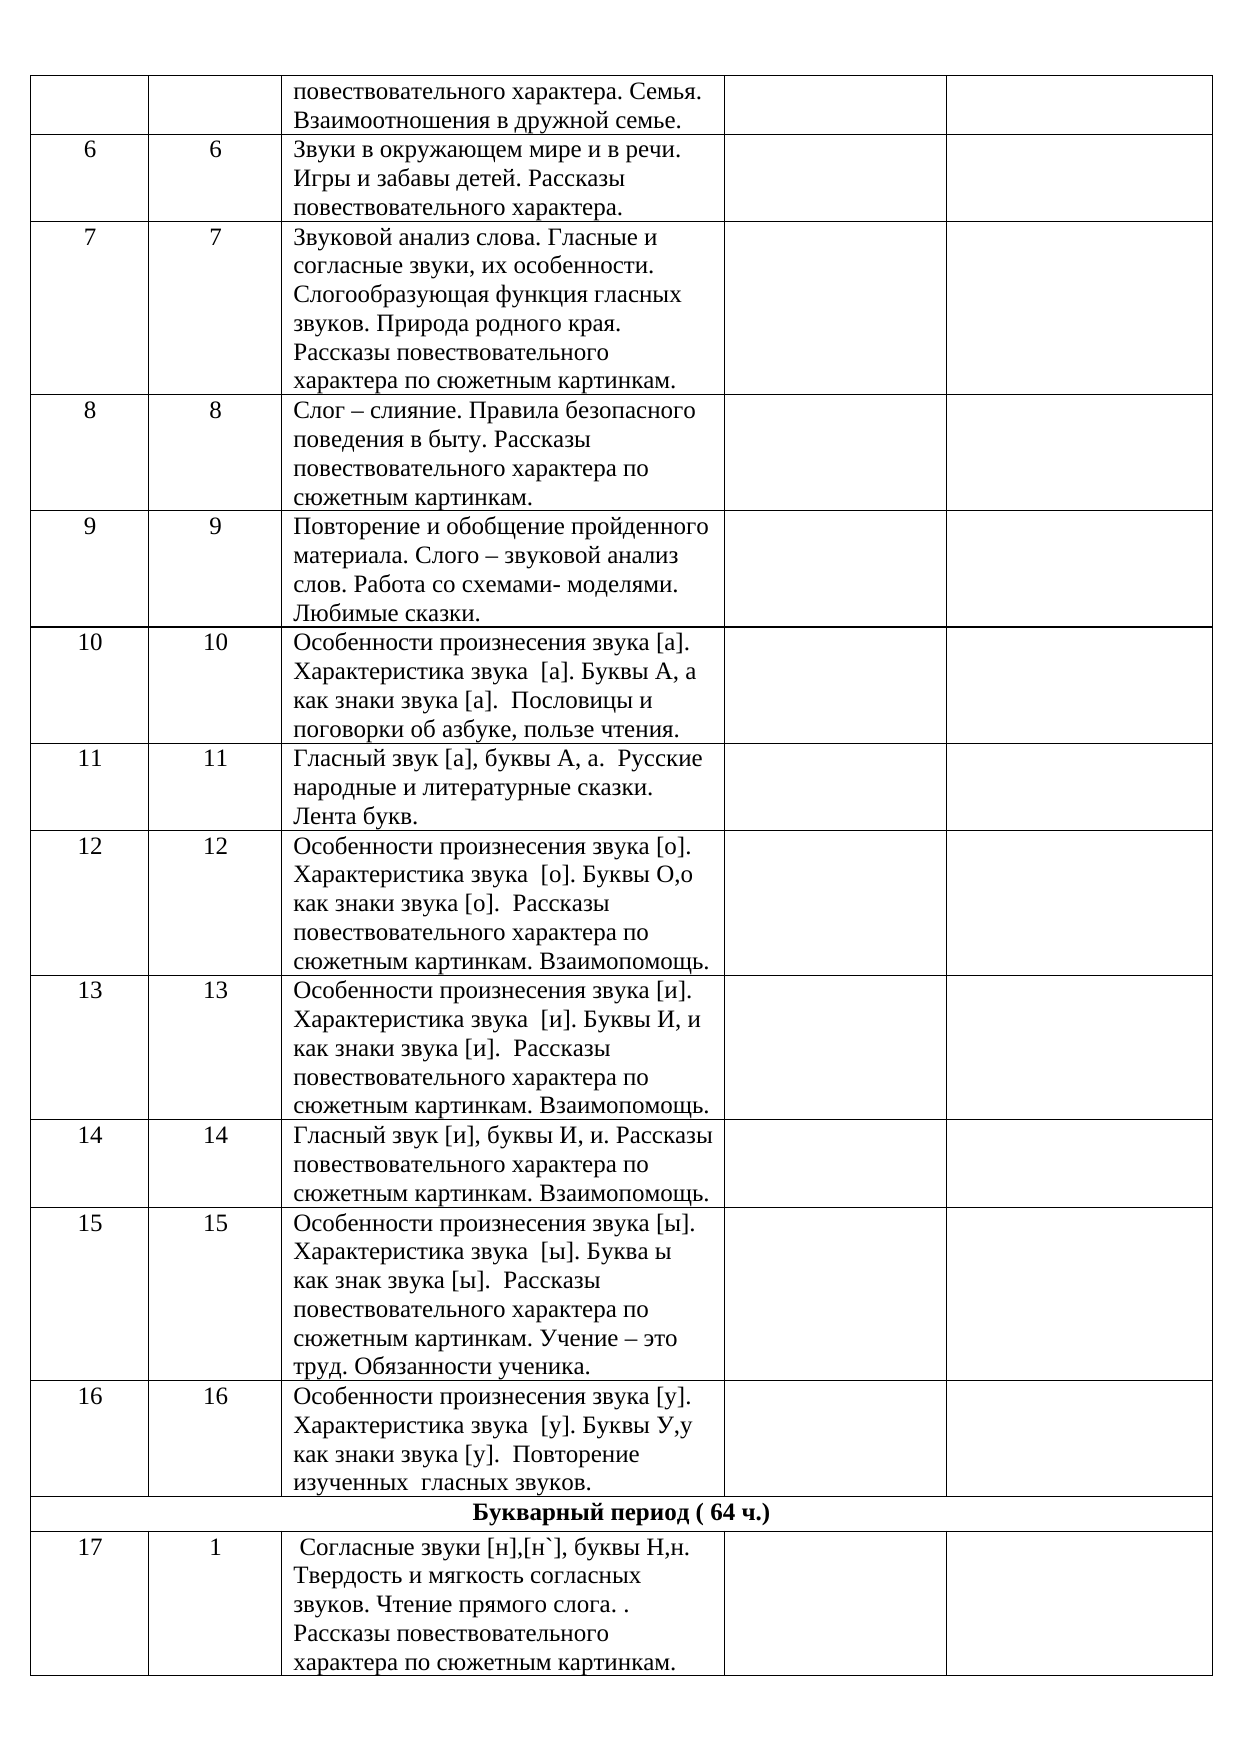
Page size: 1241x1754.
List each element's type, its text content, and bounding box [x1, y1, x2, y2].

table_cell [725, 1120, 946, 1207]
table_cell 1 [149, 1532, 281, 1675]
table_cell [947, 1120, 1212, 1207]
table_cell [725, 744, 946, 830]
table_cell [947, 511, 1212, 626]
table_cell Звуки в окружающем мире и в речи. Игры и забавы детей. Рассказы повествовательного характера. [282, 135, 724, 221]
table_cell [947, 222, 1212, 394]
table_cell Особенности произнесения звука [а]. Характеристика звука [а]. Буквы А, а как знаки звука [а]. Пословицы и поговорки об азбуке, пользе чтения. [282, 628, 724, 742]
table_cell [725, 831, 946, 974]
table_cell [947, 744, 1212, 830]
table_cell Повторение и обобщение пройденного материала. Слого – звуковой анализ слов. Работа со схемами- моделями. Любимые сказки. [282, 511, 724, 626]
table_cell 6 [31, 135, 148, 221]
table_cell Звуковой анализ слова. Гласные и согласные звуки, их особенности. Слогообразующая функция гласных звуков. Природа родного края. Рассказы повествовательного характера по сюжетным картинкам. [282, 222, 724, 394]
table_cell 7 [149, 222, 281, 394]
table_cell 13 [31, 976, 148, 1119]
table_cell Слог – слияние. Правила безопасного поведения в быту. Рассказы повествовательного характера по сюжетным картинкам. [282, 395, 724, 510]
table_cell 5 [149, 76, 281, 133]
table_cell [947, 628, 1212, 742]
table_cell 8 [31, 395, 148, 510]
table_cell 16 [31, 1381, 148, 1496]
table_cell 9 [149, 511, 281, 626]
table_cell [282, 76, 724, 133]
table_cell Гласный звук [а], буквы А, а. Русские народные и литературные сказки. Лента букв. [282, 744, 724, 830]
table_cell [947, 831, 1212, 974]
table_cell 10 [149, 628, 281, 742]
table_cell Особенности произнесения звука [о]. Характеристика звука [о]. Буквы О,о как знаки звука [о]. Рассказы повествовательного характера по сюжетным картинкам. Взаимопомощь. [282, 831, 724, 974]
table_cell 11 [31, 744, 148, 830]
table_cell 6 [149, 135, 281, 221]
table_cell [947, 395, 1212, 510]
table_cell [725, 628, 946, 742]
table_cell 7 [31, 222, 148, 394]
table_cell [947, 135, 1212, 221]
table_cell Особенности произнесения звука [ы]. Характеристика звука [ы]. Буква ы как знак звука [ы]. Рассказы повествовательного характера по сюжетным картинкам. Учение – это труд. Обязанности ученика. [282, 1208, 724, 1380]
table_cell [947, 1381, 1212, 1496]
table_cell [947, 1532, 1212, 1675]
table_cell [947, 976, 1212, 1119]
table_cell [947, 1208, 1212, 1380]
table_cell [725, 1208, 946, 1380]
table_cell [725, 395, 946, 510]
table_cell 17 [31, 1532, 148, 1675]
table_cell 10 [31, 628, 148, 742]
table_cell 12 [31, 831, 148, 974]
table_cell 13 [149, 976, 281, 1119]
table_cell [725, 135, 946, 221]
table_cell 11 [149, 744, 281, 830]
table_cell 16 [149, 1381, 281, 1496]
table_cell 14 [31, 1120, 148, 1207]
table_cell [947, 76, 1212, 133]
table_cell 15 [31, 1208, 148, 1380]
table_cell Особенности произнесения звука [и]. Характеристика звука [и]. Буквы И, и как знаки звука [и]. Рассказы повествовательного характера по сюжетным картинкам. Взаимопомощь. [282, 976, 724, 1119]
table_cell 15 [149, 1208, 281, 1380]
table_cell 8 [149, 395, 281, 510]
table_cell 14 [149, 1120, 281, 1207]
table_cell 5 [31, 76, 148, 133]
table_cell [725, 1532, 946, 1675]
table_cell 12 [149, 831, 281, 974]
table_cell [725, 1381, 946, 1496]
table_cell 9 [31, 511, 148, 626]
table_cell Букварный период ( 64 ч.) [31, 1497, 1212, 1531]
table_cell . [725, 76, 946, 133]
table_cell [282, 1532, 724, 1675]
table_cell [725, 511, 946, 626]
table_cell Гласный звук [и], буквы И, и. Рассказы повествовательного характера по сюжетным картинкам. Взаимопомощь. [282, 1120, 724, 1207]
table_cell [725, 222, 946, 394]
table_cell Особенности произнесения звука [у]. Характеристика звука [у]. Буквы У,у как знаки звука [у]. Повторение изученных гласных звуков. [282, 1381, 724, 1496]
table_cell [725, 976, 946, 1119]
